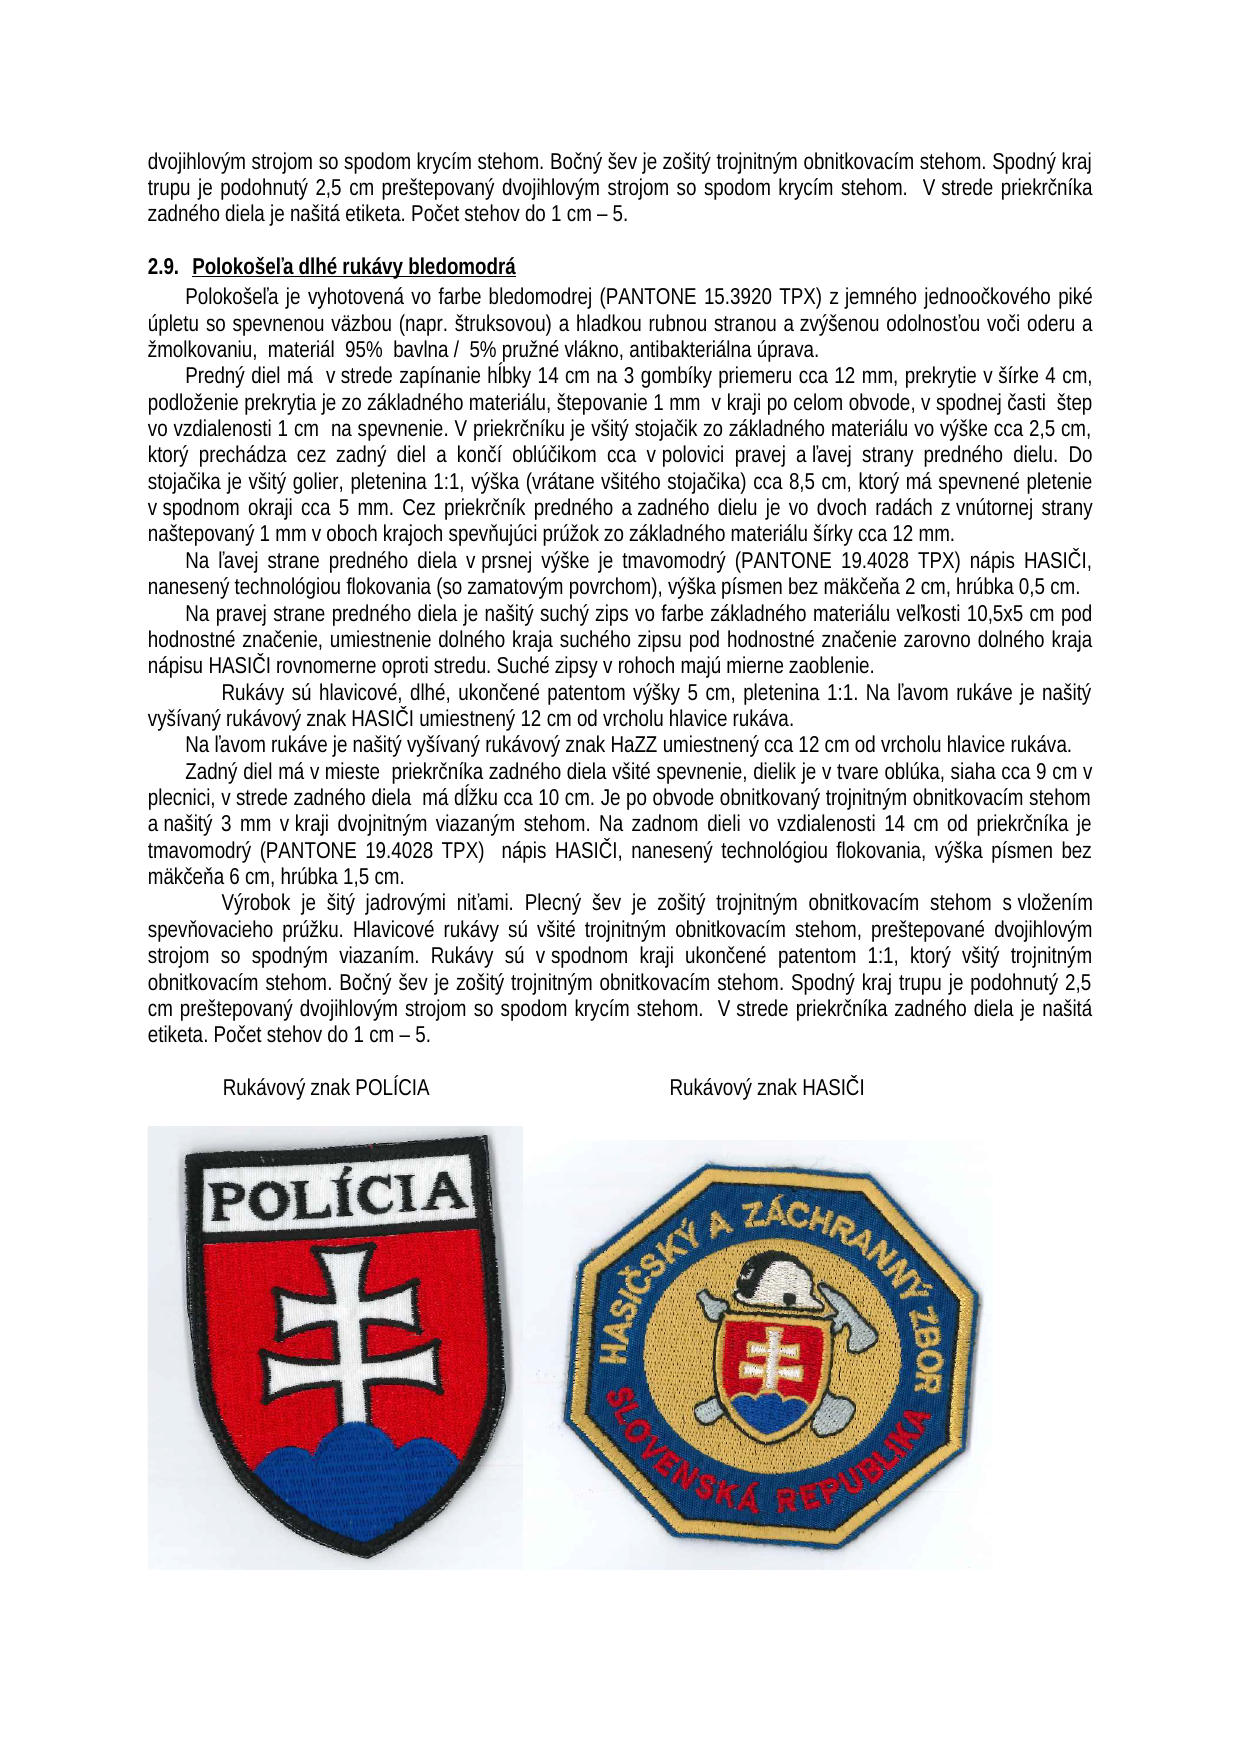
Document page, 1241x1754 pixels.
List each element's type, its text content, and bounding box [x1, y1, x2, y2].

text Na pravej strane predného diela je našitý suchý zips vo farbe základného materiálu veľkosti 10,5x5 cm pod hodnostné značenie, umiestnenie dolného kraja suchého zipsu pod hodnostné značenie zarovno dolného kraja nápisu HASIČI rovnomerne oproti stredu. Suché zipsy v rohoch majú mierne zaoblenie. [148, 599, 1093, 678]
text Výrobok je šitý jadrovými niťami. Plecný šev je zošitý trojnitným obnitkovacím stehom s vložením spevňovacieho prúžku. Hlavicové rukávy sú všité trojnitným obnitkovacím stehom, preštepované dvojihlovým strojom so spodným viazaním. Rukávy sú v spodnom kraji ukončené patentom 1:1, ktorý všitý trojnitným obnitkovacím stehom. Bočný šev je zošitý trojnitným obnitkovacím stehom. Spodný kraj trupu je podohnutý 2,5 cm preštepovaný dvojihlovým strojom so spodom krycím stehom. V strede priekrčníka zadného diela je našitá etiketa. Počet stehov do 1 cm – 5. [148, 889, 1093, 1047]
text Na ľavom rukáve je našitý vyšívaný rukávový znak HaZZ umiestnený cca 12 cm od vrcholu hlavice rukáva. [148, 731, 1093, 758]
text Rukávy sú hlavicové, dlhé, ukončené patentom výšky 5 cm, pletenina 1:1. Na ľavom rukáve je našitý vyšívaný rukávový znak HASIČI umiestnený 12 cm od vrcholu hlavice rukáva. [148, 678, 1093, 731]
text Polokošeľa je vyhotovená vo farbe bledomodrej (PANTONE 15.3920 TPX) z jemného jednoočkového piké úpletu so spevnenou väzbou (napr. štruksovou) a hladkou rubnou stranou a zvýšenou odolnosťou voči oderu a žmolkovaniu, materiál 95% bavlna / 5% pružné vlákno, antibakteriálna úprava. [148, 283, 1093, 362]
list Rukávový znak POLÍCIA Rukávový znak HASIČI [223, 1074, 1093, 1100]
list Polokošeľa dlhé rukávy bledomodrá [148, 253, 1093, 279]
text Predný diel má v strede zapínanie hĺbky 14 cm na 3 gombíky priemeru cca 12 mm, prekrytie v šírke 4 cm, podloženie prekrytia je zo základného materiálu, štepovanie 1 mm v kraji po celom obvode, v spodnej časti štep vo vzdialenosti 1 cm na spevnenie. V priekrčníku je všitý stojačik zo základného materiálu vo výške cca 2,5 cm, ktorý prechádza cez zadný diel a končí oblúčikom cca v polovici pravej a ľavej strany predného dielu. Do stojačika je všitý golier, pletenina 1:1, výška (vrátane všitého stojačika) cca 8,5 cm, ktorý má spevnené pletenie v spodnom okraji cca 5 mm. Cez priekrčník predného a zadného dielu je vo dvoch radách z vnútornej strany naštepovaný 1 mm v oboch krajoch spevňujúci prúžok zo základného materiálu šírky cca 12 mm. [148, 362, 1093, 547]
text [148, 148, 1093, 227]
text Zadný diel má v mieste priekrčníka zadného diela všité spevnenie, dielik je v tvare oblúka, siaha cca 9 cm v plecnici, v strede zadného diela má dĺžku cca 10 cm. Je po obvode obnitkovaný trojnitným obnitkovacím stehom a našitý 3 mm v kraji dvojnitným viazaným stehom. Na zadnom dieli vo vzdialenosti 14 cm od priekrčníka je tmavomodrý (PANTONE 19.4028 TPX) nápis HASIČI, nanesený technológiou flokovania, výška písmen bez mäkčeňa 6 cm, hrúbka 1,5 cm. [148, 758, 1093, 889]
text Na ľavej strane predného diela v prsnej výške je tmavomodrý (PANTONE 19.4028 TPX) nápis HASIČI, nanesený technológiou flokovania (so zamatovým povrchom), výška písmen bez mäkčeňa 2 cm, hrúbka 0,5 cm. [148, 547, 1093, 599]
picture [147, 1126, 994, 1570]
